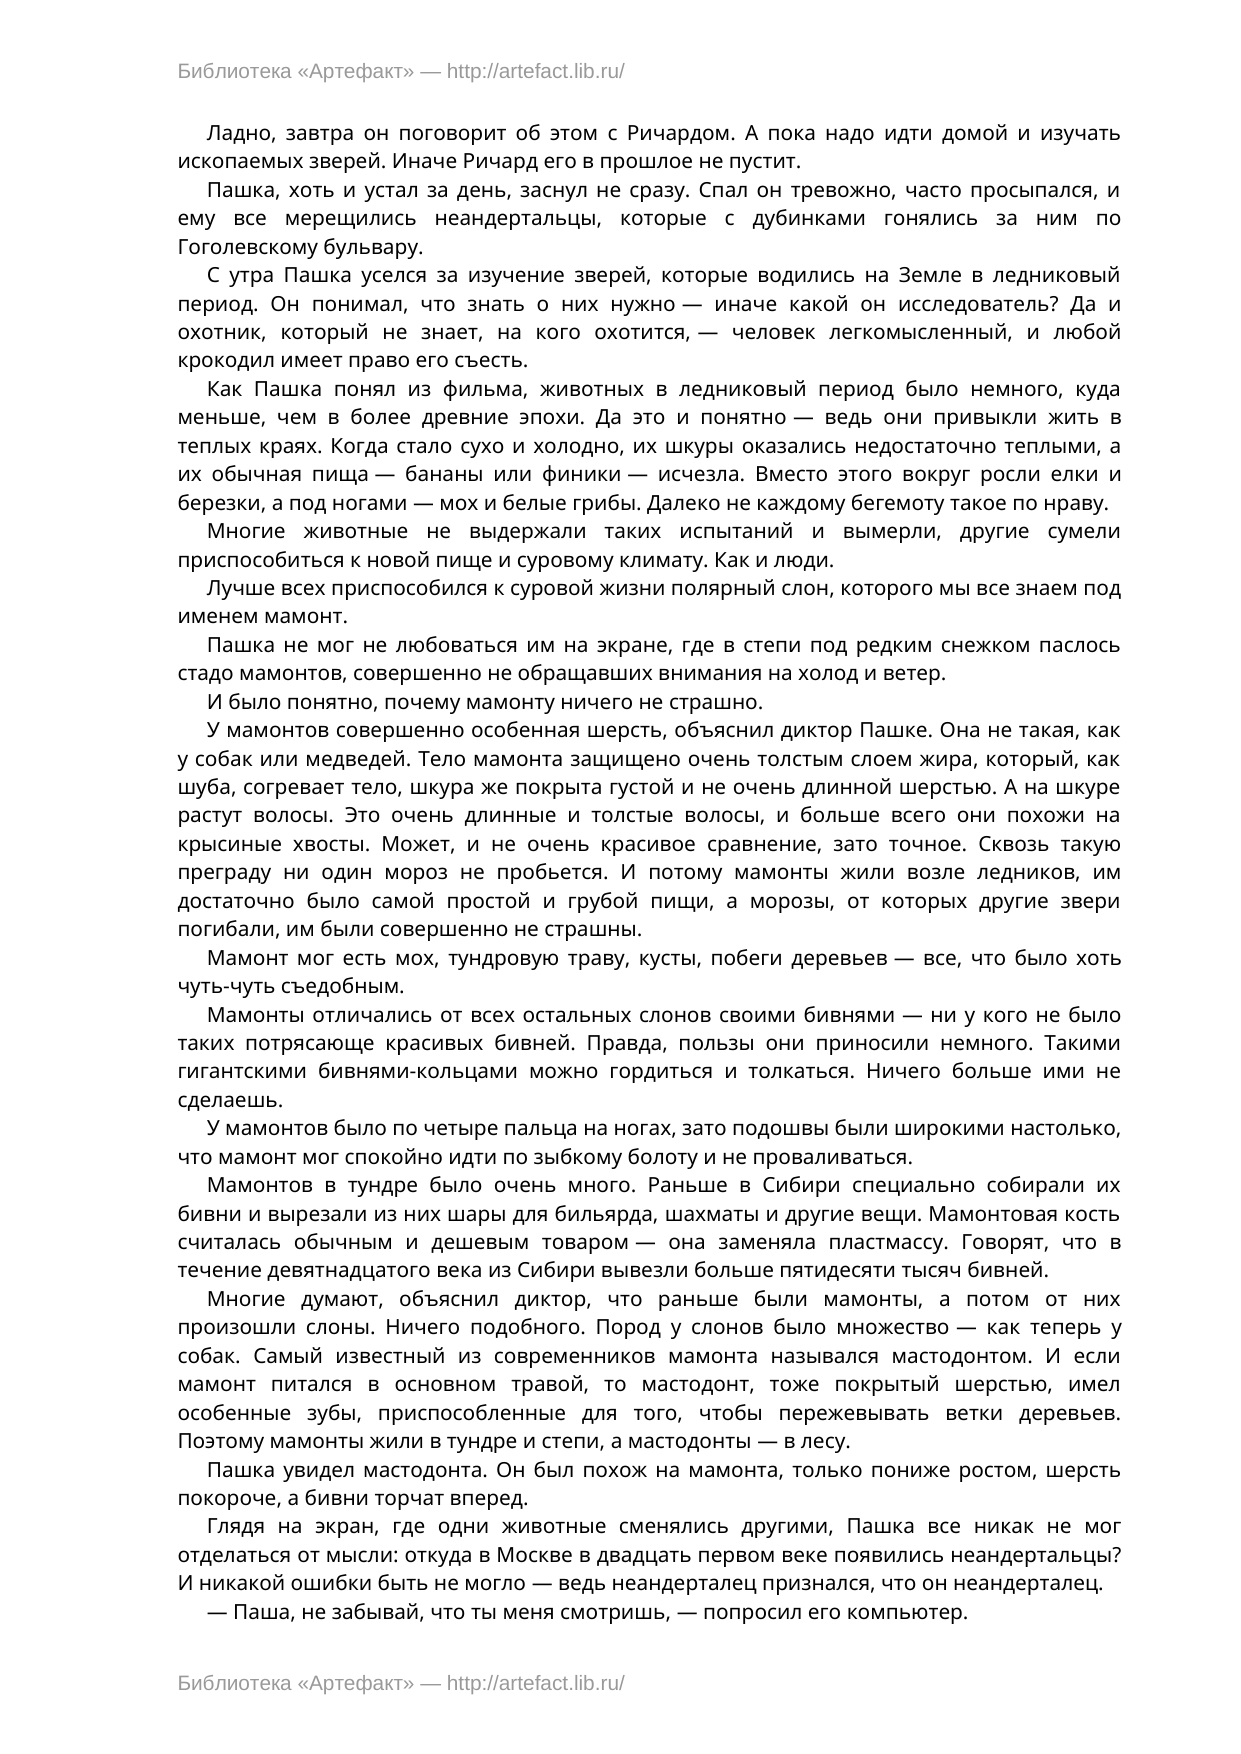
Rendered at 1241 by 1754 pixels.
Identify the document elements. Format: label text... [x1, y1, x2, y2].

text Мамонт мог есть мох, тундровую траву, кусты, побеги деревьев — все, что было хоть чуть-чуть съедобным. [177, 943, 1122, 1000]
text Лучше всех приспособился к суровой жизни полярный слон, которого мы все знаем под именем мамонт. [177, 573, 1122, 630]
text У мамонтов было по четыре пальца на ногах, зато подошвы были широкими настолько, что мамонт мог спокойно идти по зыбкому болоту и не проваливаться. [177, 1113, 1122, 1170]
text Пашка, хоть и устал за день, заснул не сразу. Спал он тревожно, часто просыпался, и ему все мерещились неандертальцы, которые с дубинками гонялись за ним по Гоголевскому бульвару. [177, 175, 1122, 260]
text Мамонты отличались от всех остальных слонов своими бивнями — ни у кого не было таких потрясающе красивых бивней. Правда, пользы они приносили немного. Такими гигантскими бивнями-кольцами можно гордиться и толкаться. Ничего больше ими не сделаешь. [177, 1000, 1122, 1113]
text Пашка не мог не любоваться им на экране, где в степи под редким снежком паслось стадо мамонтов, совершенно не обращавших внимания на холод и ветер. [177, 630, 1122, 687]
text Мамонтов в тундре было очень много. Раньше в Сибири специально собирали их бивни и вырезали из них шары для бильярда, шахматы и другие вещи. Мамонтовая кость считалась обычным и дешевым товаром — она заменяла пластмассу. Говорят, что в течение девятнадцатого века из Сибири вывезли больше пятидесяти тысяч бивней. [177, 1170, 1122, 1284]
text Глядя на экран, где одни животные сменялись другими, Пашка все никак не мог отделаться от мысли: откуда в Москве в двадцать первом веке появились неандертальцы? И никакой ошибки быть не могло — ведь неандерталец признался, что он неандерталец. [177, 1512, 1122, 1597]
text Многие думают, объяснил диктор, что раньше были мамонты, а потом от них произошли слоны. Ничего подобного. Пород у слонов было множество — как теперь у собак. Самый известный из современников мамонта назывался мастодонтом. И если мамонт питался в основном травой, то мастодонт, тоже покрытый шерстью, имел особенные зубы, приспособленные для того, чтобы пережевывать ветки деревьев. Поэтому мамонты жили в тундре и степи, а мастодонты — в лесу. [177, 1284, 1122, 1455]
text У мамонтов совершенно особенная шерсть, объяснил диктор Пашке. Она не такая, как у собак или медведей. Тело мамонта защищено очень толстым слоем жира, который, как шуба, согревает тело, шкура же покрыта густой и не очень длинной шерстью. А на шкуре растут волосы. Это очень длинные и толстые волосы, и больше всего они похожи на крысиные хвосты. Может, и не очень красивое сравнение, зато точное. Сквозь такую преграду ни один мороз не пробьется. И потому мамонты жили возле ледников, им достаточно было самой простой и грубой пищи, а морозы, от которых другие звери погибали, им были совершенно не страшны. [177, 715, 1122, 943]
text Как Пашка понял из фильма, животных в ледниковый период было немного, куда меньше, чем в более древние эпохи. Да это и понятно — ведь они привыкли жить в теплых краях. Когда стало сухо и холодно, их шкуры оказались недостаточно теплыми, а их обычная пища — бананы или финики — исчезла. Вместо этого вокруг росли елки и березки, а под ногами — мох и белые грибы. Далеко не каждому бегемоту такое по нраву. [177, 374, 1122, 516]
text Многие животные не выдержали таких испытаний и вымерли, другие сумели приспособиться к новой пище и суровому климату. Как и люди. [177, 516, 1122, 573]
text Пашка увидел мастодонта. Он был похож на мамонта, только пониже ростом, шерсть покороче, а бивни торчат вперед. [177, 1455, 1122, 1512]
text С утра Пашка уселся за изучение зверей, которые водились на Земле в ледниковый период. Он понимал, что знать о них нужно — иначе какой он исследователь? Да и охотник, который не знает, на кого охотится, — человек легкомысленный, и любой крокодил имеет право его съесть. [177, 260, 1122, 374]
text — Паша, не забывай, что ты меня смотришь, — попросил его компьютер. [177, 1597, 1122, 1625]
text И было понятно, почему мамонту ничего не страшно. [177, 687, 1122, 715]
text Ладно, завтра он поговорит об этом с Ричардом. А пока надо идти домой и изучать ископаемых зверей. Иначе Ричард его в прошлое не пустит. [177, 118, 1122, 175]
